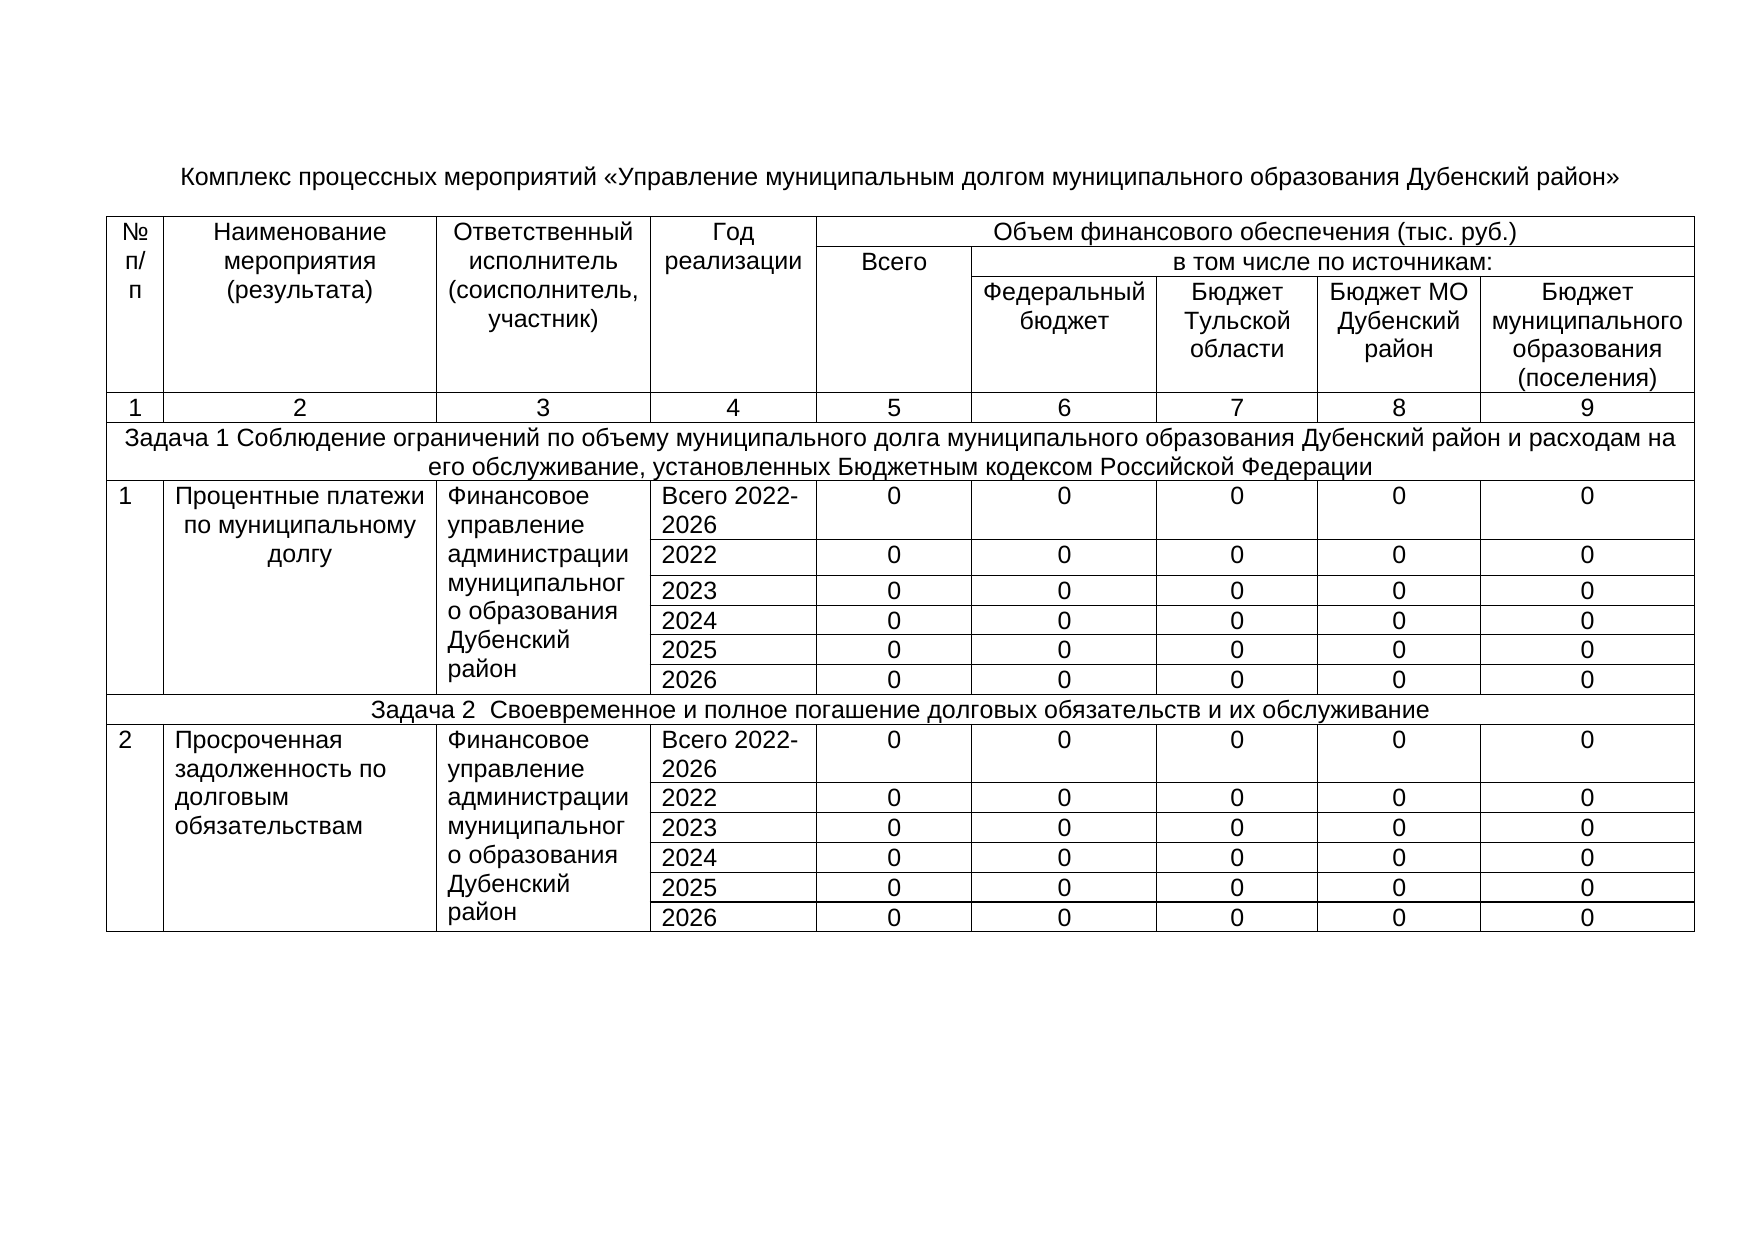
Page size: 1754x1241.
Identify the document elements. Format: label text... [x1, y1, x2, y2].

table_cell 0 [972, 665, 1156, 694]
table_cell 0 [817, 873, 971, 901]
table_cell Всего 2022-2026 [651, 725, 816, 782]
table_cell 0 [972, 481, 1156, 539]
table_cell 2 [164, 393, 436, 422]
table_cell 0 [1318, 481, 1480, 539]
table_cell 0 [972, 576, 1156, 604]
table_cell 0 [817, 843, 971, 872]
table_cell 7 [1157, 393, 1317, 422]
table_cell 0 [972, 843, 1156, 872]
table_cell 0 [1481, 635, 1694, 664]
table_cell 0 [1318, 725, 1480, 782]
table_cell 0 [972, 606, 1156, 634]
table_cell 2023 [651, 576, 816, 604]
table_cell 0 [972, 903, 1156, 931]
table_cell Бюджет МО Дубенский район [1318, 277, 1480, 392]
table_cell 2 [107, 725, 163, 931]
table_cell 0 [972, 635, 1156, 664]
table_cell Бюджет Тульской области [1157, 277, 1317, 392]
table_cell 0 [817, 813, 971, 842]
table_cell 0 [1318, 843, 1480, 872]
table_cell 0 [817, 725, 971, 782]
table_cell 0 [1481, 481, 1694, 539]
table_cell 0 [1481, 873, 1694, 901]
table_cell 0 [1318, 903, 1480, 931]
table_cell 0 [1157, 873, 1317, 901]
table_cell 3 [437, 393, 650, 422]
table_cell 0 [817, 540, 971, 575]
table_cell 0 [1157, 783, 1317, 812]
table_cell 0 [1481, 813, 1694, 842]
table_cell Финансовое управление администрации муниципального образования Дубенский район [437, 725, 650, 931]
table_cell 0 [972, 783, 1156, 812]
table_cell 0 [1318, 873, 1480, 901]
table_cell 0 [1318, 783, 1480, 812]
table_cell 0 [1157, 903, 1317, 931]
table_cell 2026 [651, 665, 816, 694]
table_cell 0 [1157, 843, 1317, 872]
table_cell 0 [1481, 903, 1694, 931]
table_cell Финансовое управление администрации муниципального образования Дубенский район [437, 481, 650, 694]
table_cell 0 [1318, 606, 1480, 634]
table_cell 1 [107, 481, 163, 694]
table_cell 0 [1318, 635, 1480, 664]
table_cell 0 [972, 813, 1156, 842]
table_cell 4 [651, 393, 816, 422]
table_cell 0 [1481, 783, 1694, 812]
table_cell Просроченная задолженность по долговым обязательствам [164, 725, 436, 931]
table_cell 1 [107, 393, 163, 422]
table_cell 0 [1481, 843, 1694, 872]
table_cell 2022 [651, 540, 816, 575]
table_header Наименование мероприятия (результата) [164, 217, 436, 392]
table_cell 0 [1318, 813, 1480, 842]
table_cell 0 [1318, 665, 1480, 694]
table_cell 0 [1481, 540, 1694, 575]
table_cell 0 [1157, 665, 1317, 694]
text Комплекс процессных мероприятий «Управление муниципальным долгом муниципального образования Дубенский район» [118, 162, 1683, 191]
table_cell 0 [972, 540, 1156, 575]
table_cell 0 [1481, 665, 1694, 694]
table_cell 0 [1157, 481, 1317, 539]
table_cell 0 [817, 903, 971, 931]
table_cell 0 [817, 665, 971, 694]
table_cell 0 [972, 725, 1156, 782]
table_cell 6 [972, 393, 1156, 422]
table_cell Федеральный бюджет [972, 277, 1156, 392]
table_cell 0 [1318, 576, 1480, 604]
table_cell Всего 2022-2026 [651, 481, 816, 539]
table_cell Всего [817, 247, 971, 392]
table_cell 0 [1157, 606, 1317, 634]
table_cell 2024 [651, 843, 816, 872]
table_cell 0 [1157, 725, 1317, 782]
table_cell 8 [1318, 393, 1480, 422]
table_cell 0 [1157, 540, 1317, 575]
table_cell 0 [972, 873, 1156, 901]
table_header Ответственный исполнитель (соисполнитель, участник) [437, 217, 650, 392]
table_cell 0 [817, 576, 971, 604]
table_cell 0 [1157, 813, 1317, 842]
table_cell 0 [817, 481, 971, 539]
table_cell 2026 [651, 903, 816, 931]
table_cell 2024 [651, 606, 816, 634]
table_cell Задача 2 Своевременное и полное погашение долговых обязательств и их обслуживание [107, 695, 1694, 724]
table_cell Бюджет муниципального образования (поселения) [1481, 277, 1694, 392]
table_cell 0 [817, 783, 971, 812]
table_cell 2023 [651, 813, 816, 842]
table_header № п/п [107, 217, 163, 392]
table_cell 9 [1481, 393, 1694, 422]
table_cell 5 [817, 393, 971, 422]
table_cell Процентные платежи по муниципальному долгу [164, 481, 436, 694]
table_cell 0 [817, 635, 971, 664]
table_cell 0 [1157, 635, 1317, 664]
table_cell в том числе по источникам: [972, 247, 1694, 276]
table_cell 2022 [651, 783, 816, 812]
table_cell 0 [1481, 606, 1694, 634]
table_cell 2025 [651, 873, 816, 901]
table_header Объем финансового обеспечения (тыс. руб.) [817, 217, 1694, 246]
table_cell 0 [1481, 725, 1694, 782]
table_cell 0 [1318, 540, 1480, 575]
table_cell 0 [1157, 576, 1317, 604]
table_cell 0 [817, 606, 971, 634]
table_cell Задача 1 Соблюдение ограничений по объему муниципального долга муниципального образования Дубенский район и расходам на его обслуживание, установленных Бюджетным кодексом Российской Федерации [107, 423, 1694, 480]
table_header Год реализации [651, 217, 816, 392]
table_cell 0 [1481, 576, 1694, 604]
table_cell 2025 [651, 635, 816, 664]
